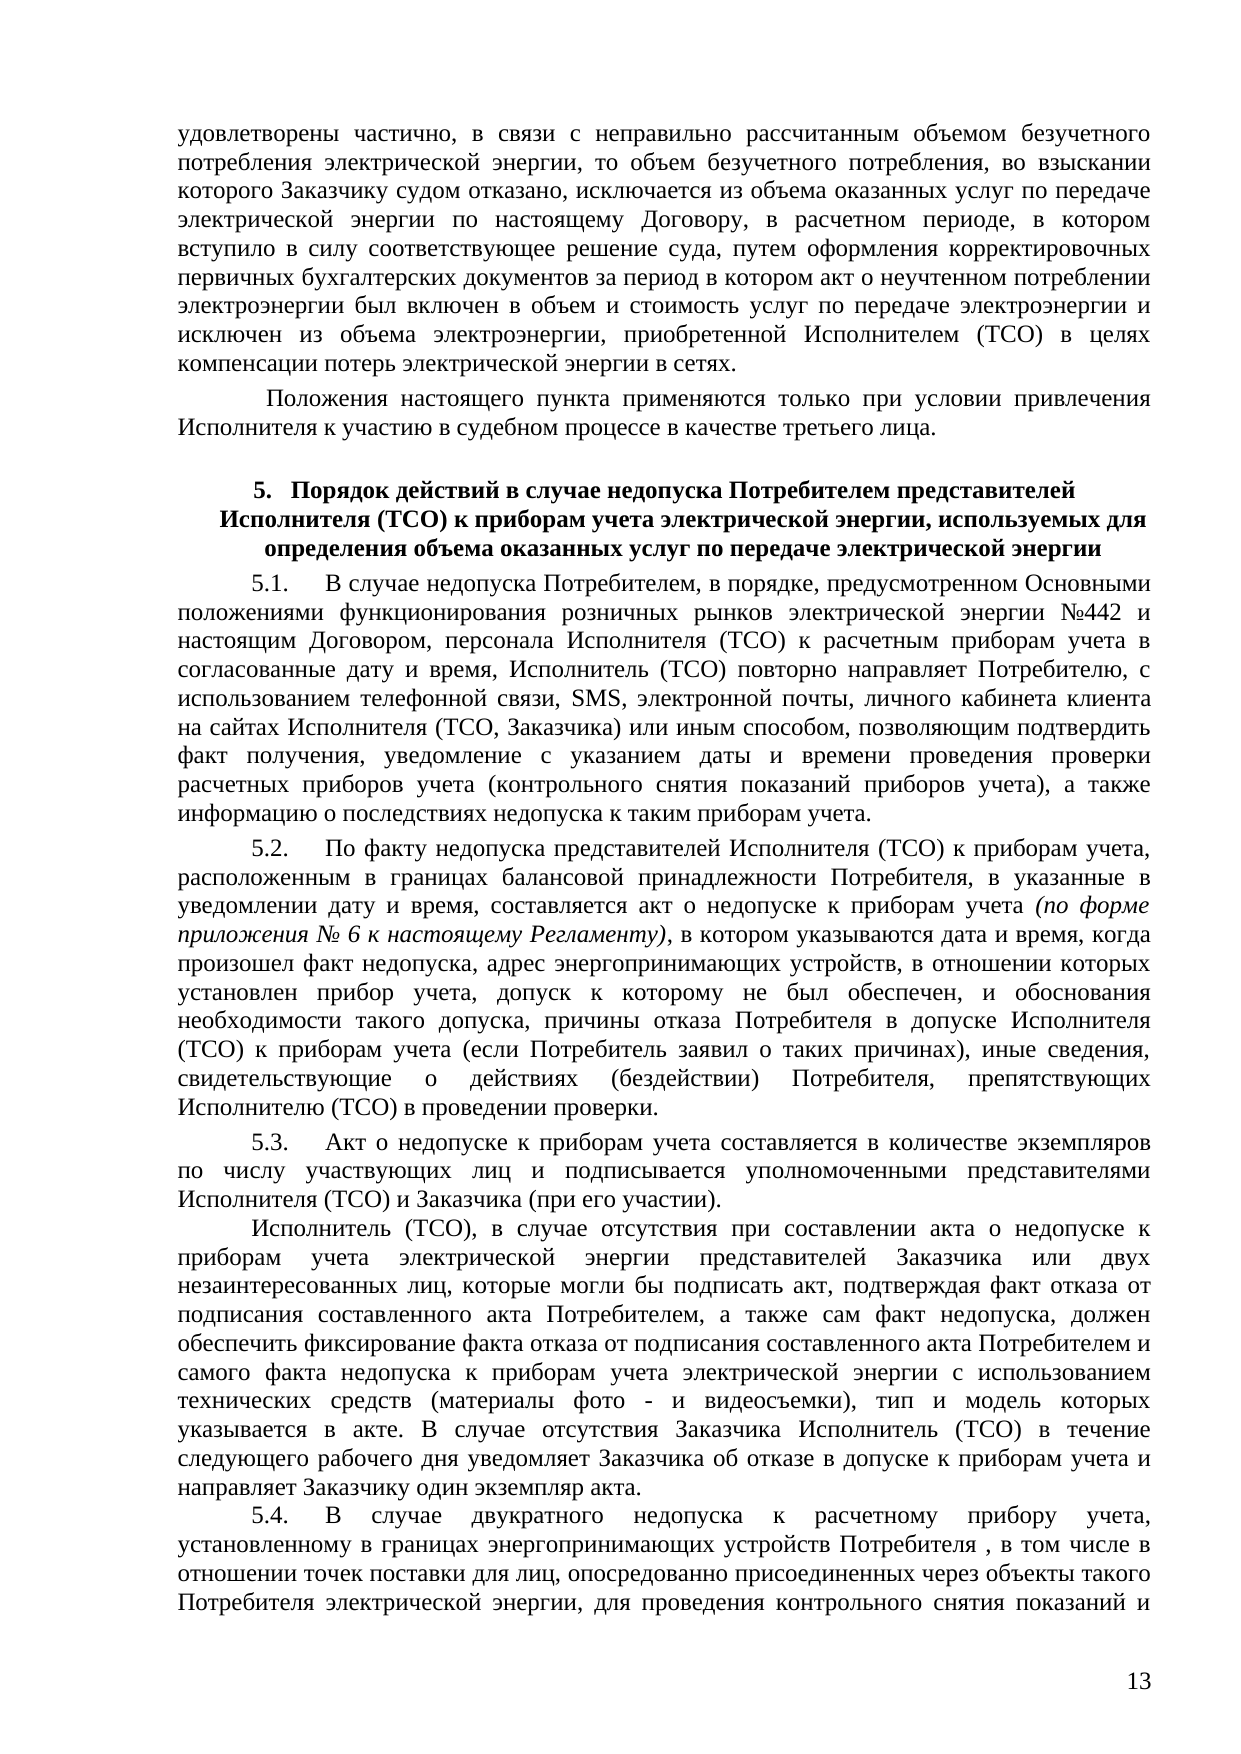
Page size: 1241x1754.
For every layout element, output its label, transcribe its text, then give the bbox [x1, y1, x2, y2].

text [177, 118, 1152, 377]
text Порядок действий в случае недопуска Потребителем представителей Исполнителя (ТСО) к приборам учета электрической энергии, используемых для определения объема оказанных услуг по передаче электрической энергии [177, 476, 1152, 562]
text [177, 1501, 1152, 1616]
list Положения настоящего пункта применяются только при условии привлечения Исполнителя к участию в судебном процессе в качестве третьего лица. [177, 383, 1152, 441]
text Акт о недопуске к приборам учета составляется в количестве экземпляров по числу участвующих лиц и подписывается уполномоченными представителями Исполнителя (ТСО) и Заказчика (при его участии). [177, 1127, 1152, 1213]
list Исполнитель (ТСО), в случае отсутствия при составлении акта о недопуске к приборам учета электрической энергии представителей Заказчика или двух незаинтересованных лиц, которые могли бы подписать акт, подтверждая факт отказа от подписания составленного акта Потребителем, а также сам факт недопуска, должен обеспечить фиксирование факта отказа от подписания составленного акта Потребителем и самого факта недопуска к приборам учета электрической энергии с использованием технических средств (материалы фото - и видеосъемки), тип и модель которых указывается в акте. В случае отсутствия Заказчика Исполнитель (ТСО) в течение следующего рабочего дня уведомляет Заказчика об отказе в допуске к приборам учета и направляет Заказчику один экземпляр акта. [177, 1213, 1152, 1501]
text По факту недопуска представителей Исполнителя (ТСО) к приборам учета, расположенным в границах балансовой принадлежности Потребителя, в указанные в уведомлении дату и время, составляется акт о недопуске к приборам учета (по форме приложения № 6 к настоящему Регламенту), в котором указываются дата и время, когда произошел факт недопуска, адрес энергопринимающих устройств, в отношении которых установлен прибор учета, допуск к которому не был обеспечен, и обоснования необходимости такого допуска, причины отказа Потребителя в допуске Исполнителя (ТСО) к приборам учета (если Потребитель заявил о таких причинах), иные сведения, свидетельствующие о действиях (бездействии) Потребителя, препятствующих Исполнителю (ТСО) в проведении проверки. [177, 833, 1152, 1121]
text В случае недопуска Потребителем, в порядке, предусмотренном Основными положениями функционирования розничных рынков электрической энергии №442 и настоящим Договором, персонала Исполнителя (ТСО) к расчетным приборам учета в согласованные дату и время, Исполнитель (ТСО) повторно направляет Потребителю, с использованием телефонной связи, SMS, электронной почты, личного кабинета клиента на сайтах Исполнителя (ТСО, Заказчика) или иным способом, позволяющим подтвердить факт получения, уведомление с указанием даты и времени проведения проверки расчетных приборов учета (контрольного снятия показаний приборов учета), а также информацию о последствиях недопуска к таким приборам учета. [177, 568, 1152, 827]
